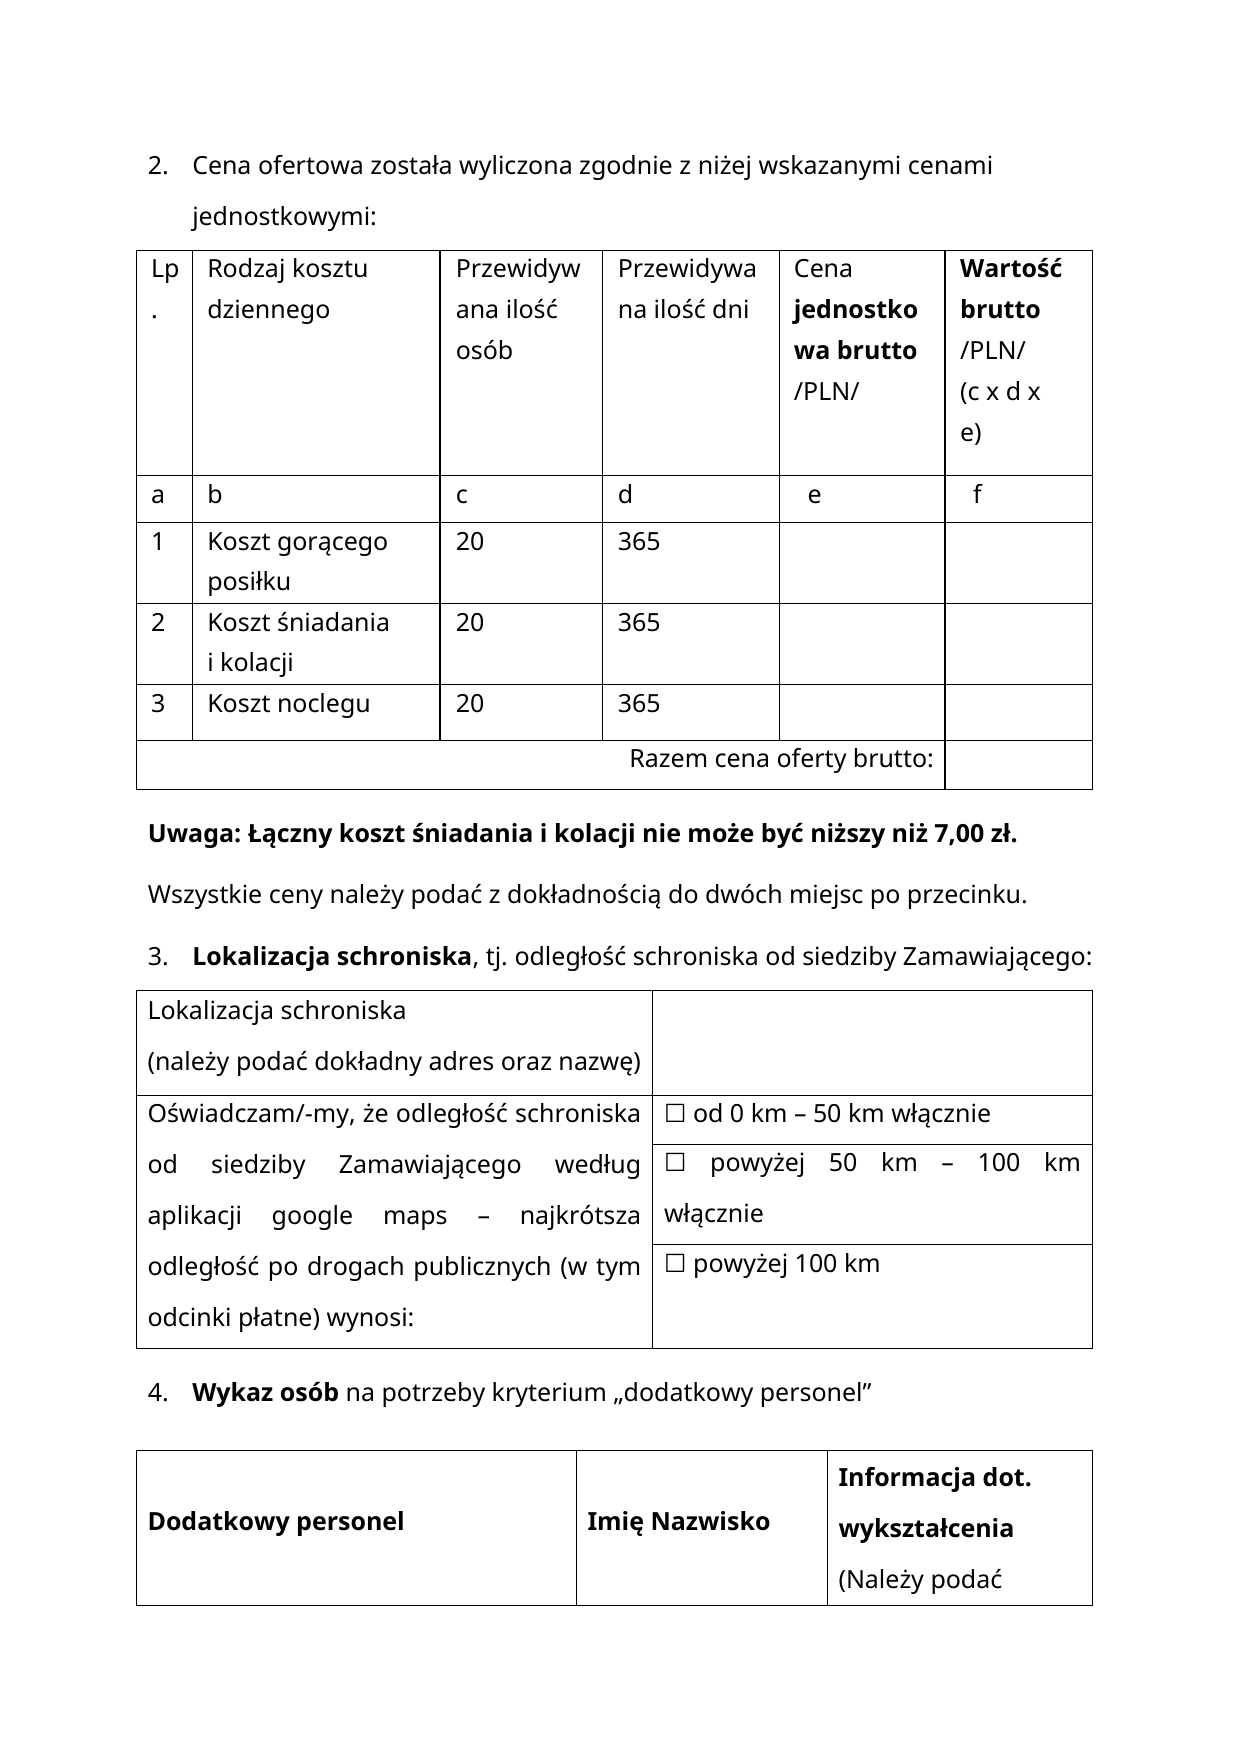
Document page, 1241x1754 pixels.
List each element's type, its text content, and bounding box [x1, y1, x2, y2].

table_cell [946, 741, 1092, 789]
table_header Lokalizacja schroniska (należy podać dokładny adres oraz nazwę) [137, 991, 652, 1094]
table_cell 365 [603, 523, 779, 603]
table_header Wartość brutto /PLN/ (c x d x e) [946, 251, 1092, 475]
table_header Cena jednostkowa brutto /PLN/ [780, 251, 944, 475]
table_cell od 0 km – 50 km włącznie [653, 1096, 1092, 1144]
table_cell Koszt śniadania i kolacji [193, 604, 439, 684]
table_cell a [137, 476, 192, 522]
table_cell b [193, 476, 439, 522]
table_header [653, 991, 1092, 1094]
table_header Rodzaj kosztu dziennego [193, 251, 439, 475]
list Wykaz osób na potrzeby kryterium „dodatkowy personel” [148, 1374, 1122, 1408]
table_cell d [603, 476, 779, 522]
table_header Lp. [137, 251, 192, 475]
table_cell [946, 685, 1092, 740]
table_cell powyżej 100 km [653, 1245, 1092, 1348]
table_cell [780, 685, 944, 740]
table_cell [946, 604, 1092, 684]
table_cell e [780, 476, 944, 522]
text Wszystkie ceny należy podać z dokładnością do dwóch miejsc po przecinku. [148, 877, 1122, 911]
table_cell 1 [137, 523, 192, 603]
text Uwaga: Łączny koszt śniadania i kolacji nie może być niższy niż 7,00 zł. [148, 815, 1122, 849]
table_cell c [441, 476, 602, 522]
table_cell 3 [137, 685, 192, 740]
table_cell Koszt noclegu [193, 685, 439, 740]
table_cell powyżej 50 km – 100 km włącznie [653, 1145, 1092, 1244]
table_cell 20 [441, 604, 602, 684]
table_cell 20 [441, 523, 602, 603]
table_cell f [946, 476, 1092, 522]
table_header Przewidywana ilość dni [603, 251, 779, 475]
table_header Dodatkowy personel [137, 1451, 576, 1605]
table_cell 2 [137, 604, 192, 684]
table_cell 365 [603, 685, 779, 740]
table_cell Oświadczam/-my, że odległość schroniska od siedziby Zamawiającego według aplikacji google maps – najkrótsza odległość po drogach publicznych (w tym odcinki płatne) wynosi: [137, 1096, 652, 1348]
table_cell [780, 523, 944, 603]
list Cena ofertowa została wyliczona zgodnie z niżej wskazanymi cenami jednostkowymi: [148, 148, 1122, 233]
table_cell 365 [603, 604, 779, 684]
table_cell 20 [441, 685, 602, 740]
table_cell Koszt gorącego posiłku [193, 523, 439, 603]
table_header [828, 1451, 1092, 1605]
table_cell Razem cena oferty brutto: [137, 741, 944, 789]
list Lokalizacja schroniska, tj. odległość schroniska od siedziby Zamawiającego: [148, 939, 1122, 973]
table_header Imię Nazwisko [577, 1451, 827, 1605]
table_cell [946, 523, 1092, 603]
table_cell [780, 604, 944, 684]
table_header Przewidywana ilość osób [441, 251, 602, 475]
